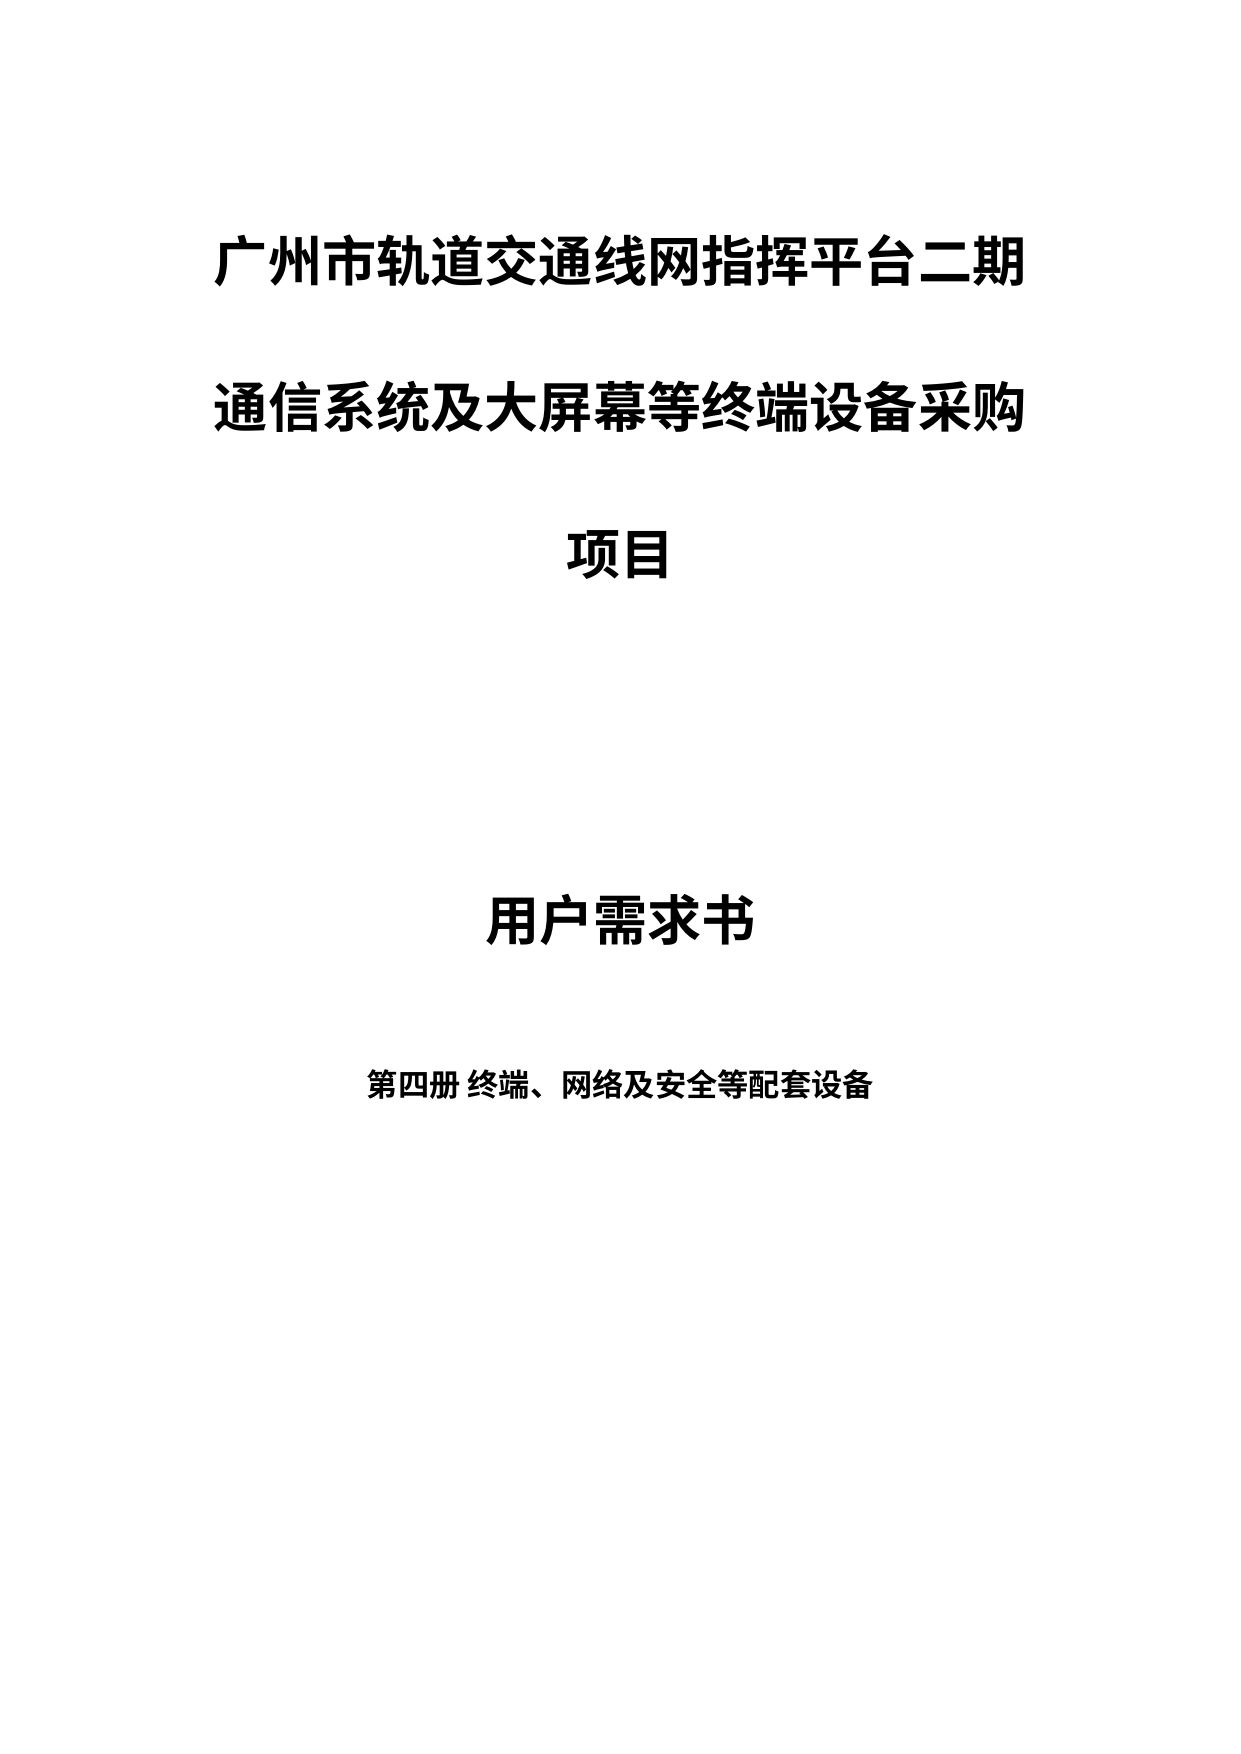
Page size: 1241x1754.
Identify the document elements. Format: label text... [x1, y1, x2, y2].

text 广州市轨道交通线网指挥平台二期通信系统及大屏幕等终端设备采购项目 [187, 209, 1053, 599]
text 第四册 终端、网络及安全等配套设备 [187, 1050, 1053, 1115]
text 用户需求书 [187, 868, 1053, 965]
